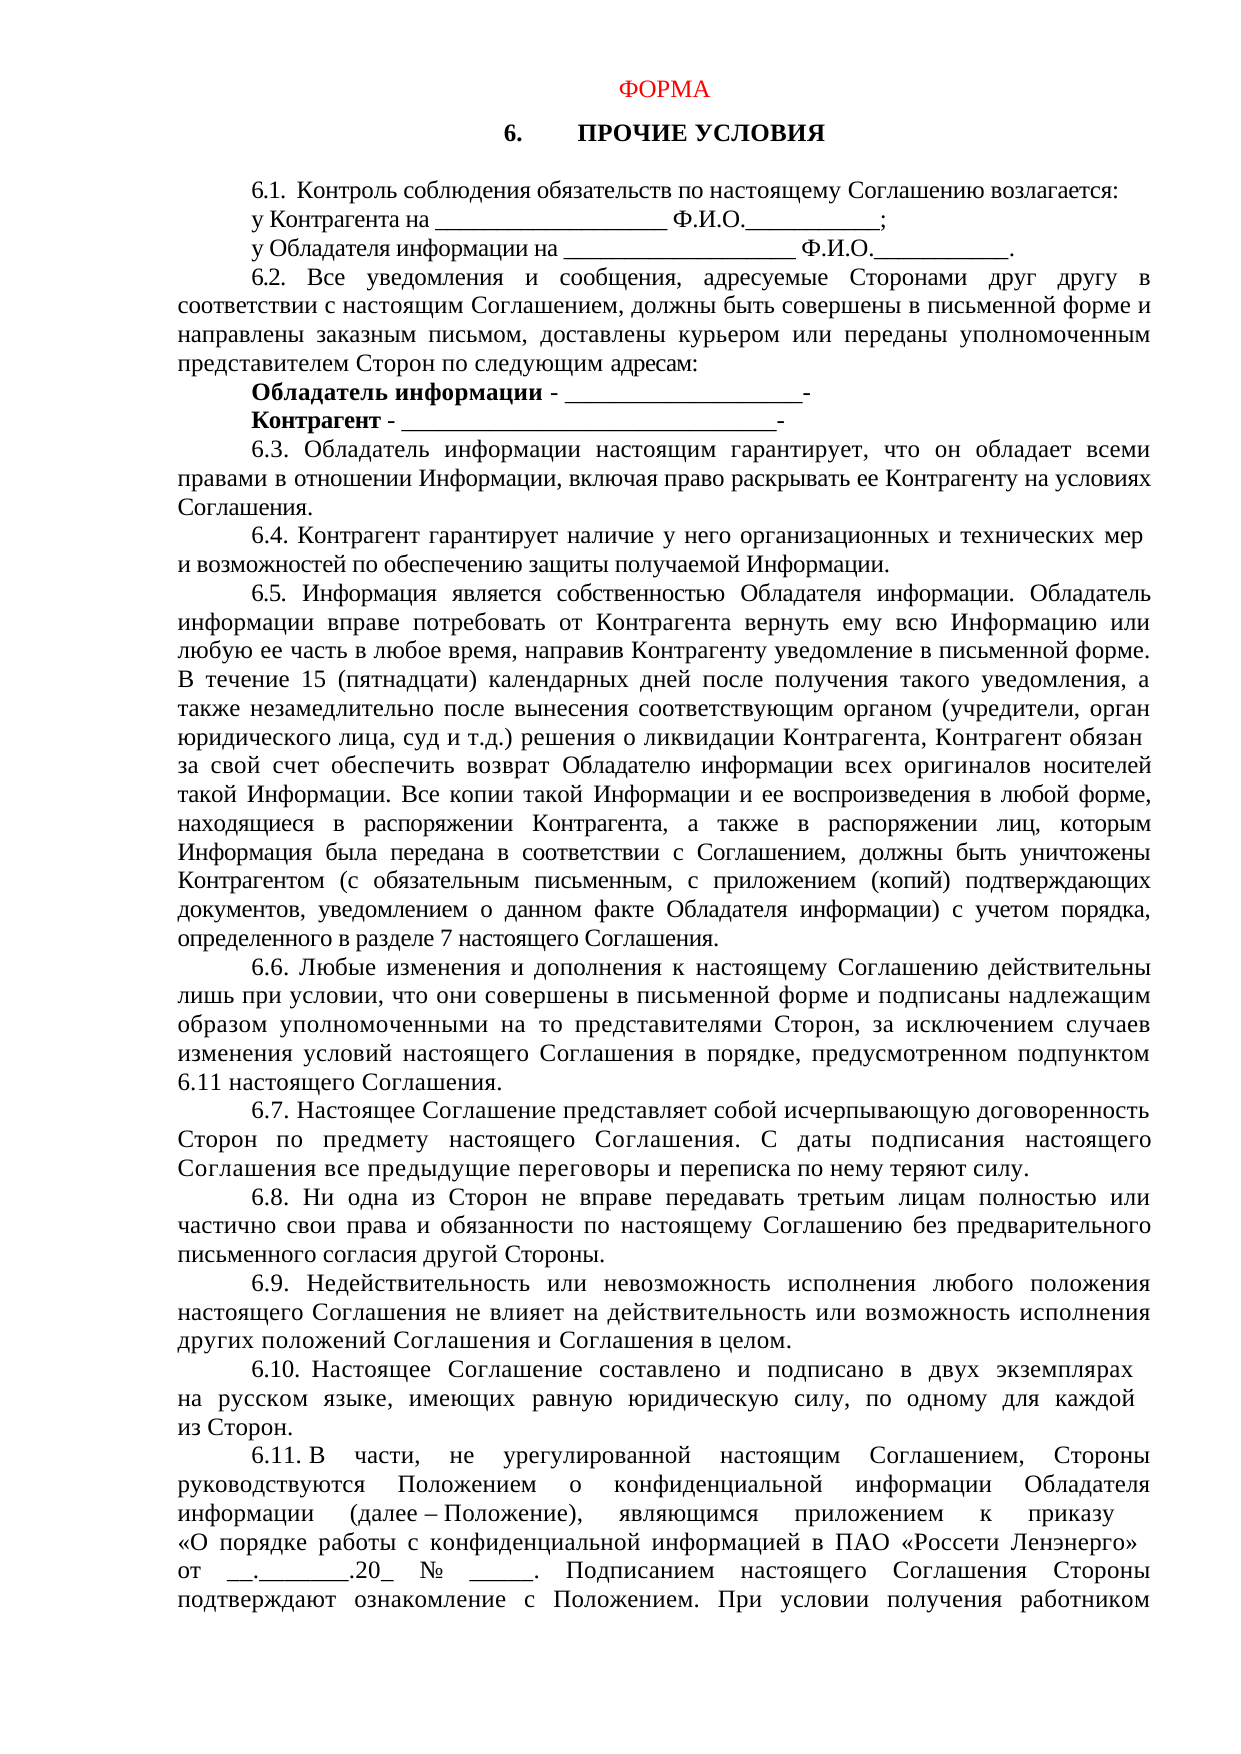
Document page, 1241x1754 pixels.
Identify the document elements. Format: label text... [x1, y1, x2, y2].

text Обладатель информации - ___________________- [177, 377, 1152, 406]
text 6.9. Недействительность или невозможность исполнения любого положения настоящего Соглашения не влияет на действительность или возможность исполнения других положений Соглашения и Соглашения в целом. [177, 1268, 1152, 1354]
text 6.3. Обладатель информации настоящим гарантирует, что он обладает всеми правами в отношении Информации, включая право раскрывать ее Контрагенту на условиях Соглашения. [177, 434, 1152, 521]
text 6.4. Контрагент гарантирует наличие у него организационных и технических мер и возможностей по обеспечению защиты получаемой Информации. [177, 521, 1152, 578]
text 6.1. Контроль соблюдения обязательств по настоящему Соглашению возлагается: [177, 176, 1152, 204]
list ПРОЧИЕ УСЛОВИЯ [177, 118, 1152, 147]
text Контрагент - ______________________________- [177, 406, 1152, 434]
text у Обладателя информации на ___________________ Ф.И.О.___________. [177, 233, 1152, 262]
text 6.8. Ни одна из Сторон не вправе передавать третьим лицам полностью или частично свои права и обязанности по настоящему Соглашению без предварительного письменного согласия другой Стороны. [177, 1182, 1152, 1268]
text 6.5. Информация является собственностью Обладателя информации. Обладатель информации вправе потребовать от Контрагента вернуть ему всю Информацию или любую ее часть в любое время, направив Контрагенту уведомление в письменной форме. В течение 15 (пятнадцати) календарных дней после получения такого уведомления, а также незамедлительно после вынесения соответствующим органом (учредители, орган юридического лица, суд и т.д.) решения о ликвидации Контрагента, Контрагент обязан за свой счет обеспечить возврат Обладателю информации всех оригиналов носителей такой Информации. Все копии такой Информации и ее воспроизведения в любой форме, находящиеся в распоряжении Контрагента, а также в распоряжении лиц, которым Информация была передана в соответствии с Соглашением, должны быть уничтожены Контрагентом (с обязательным письменным, с приложением (копий) подтверждающих документов, уведомлением о данном факте Обладателя информации) с учетом порядка, определенного в разделе 7 настоящего Соглашения. [177, 578, 1152, 952]
text 6.6. Любые изменения и дополнения к настоящему Соглашению действительны лишь при условии, что они совершены в письменной форме и подписаны надлежащим образом уполномоченными на то представителями Сторон, за исключением случаев изменения условий настоящего Соглашения в порядке, предусмотренном подпунктом 6.11 настоящего Соглашения. [177, 952, 1152, 1096]
text у Контрагента на ___________________ Ф.И.О.___________; [177, 204, 1152, 233]
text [177, 1441, 1152, 1613]
text 6.2. Все уведомления и сообщения, адресуемые Сторонами друг другу в соответствии с настоящим Соглашением, должны быть совершены в письменной форме и направлены заказным письмом, доставлены курьером или переданы уполномоченным представителем Сторон по следующим адресам: [177, 262, 1152, 377]
text 6.7. Настоящее Соглашение представляет собой исчерпывающую договоренность Сторон по предмету настоящего Соглашения. С даты подписания настоящего Соглашения все предыдущие переговоры и переписка по нему теряют силу. [177, 1096, 1152, 1182]
text 6.10. Настоящее Соглашение составлено и подписано в двух экземплярах на русском языке, имеющих равную юридическую силу, по одному для каждой из Сторон. [177, 1354, 1152, 1441]
